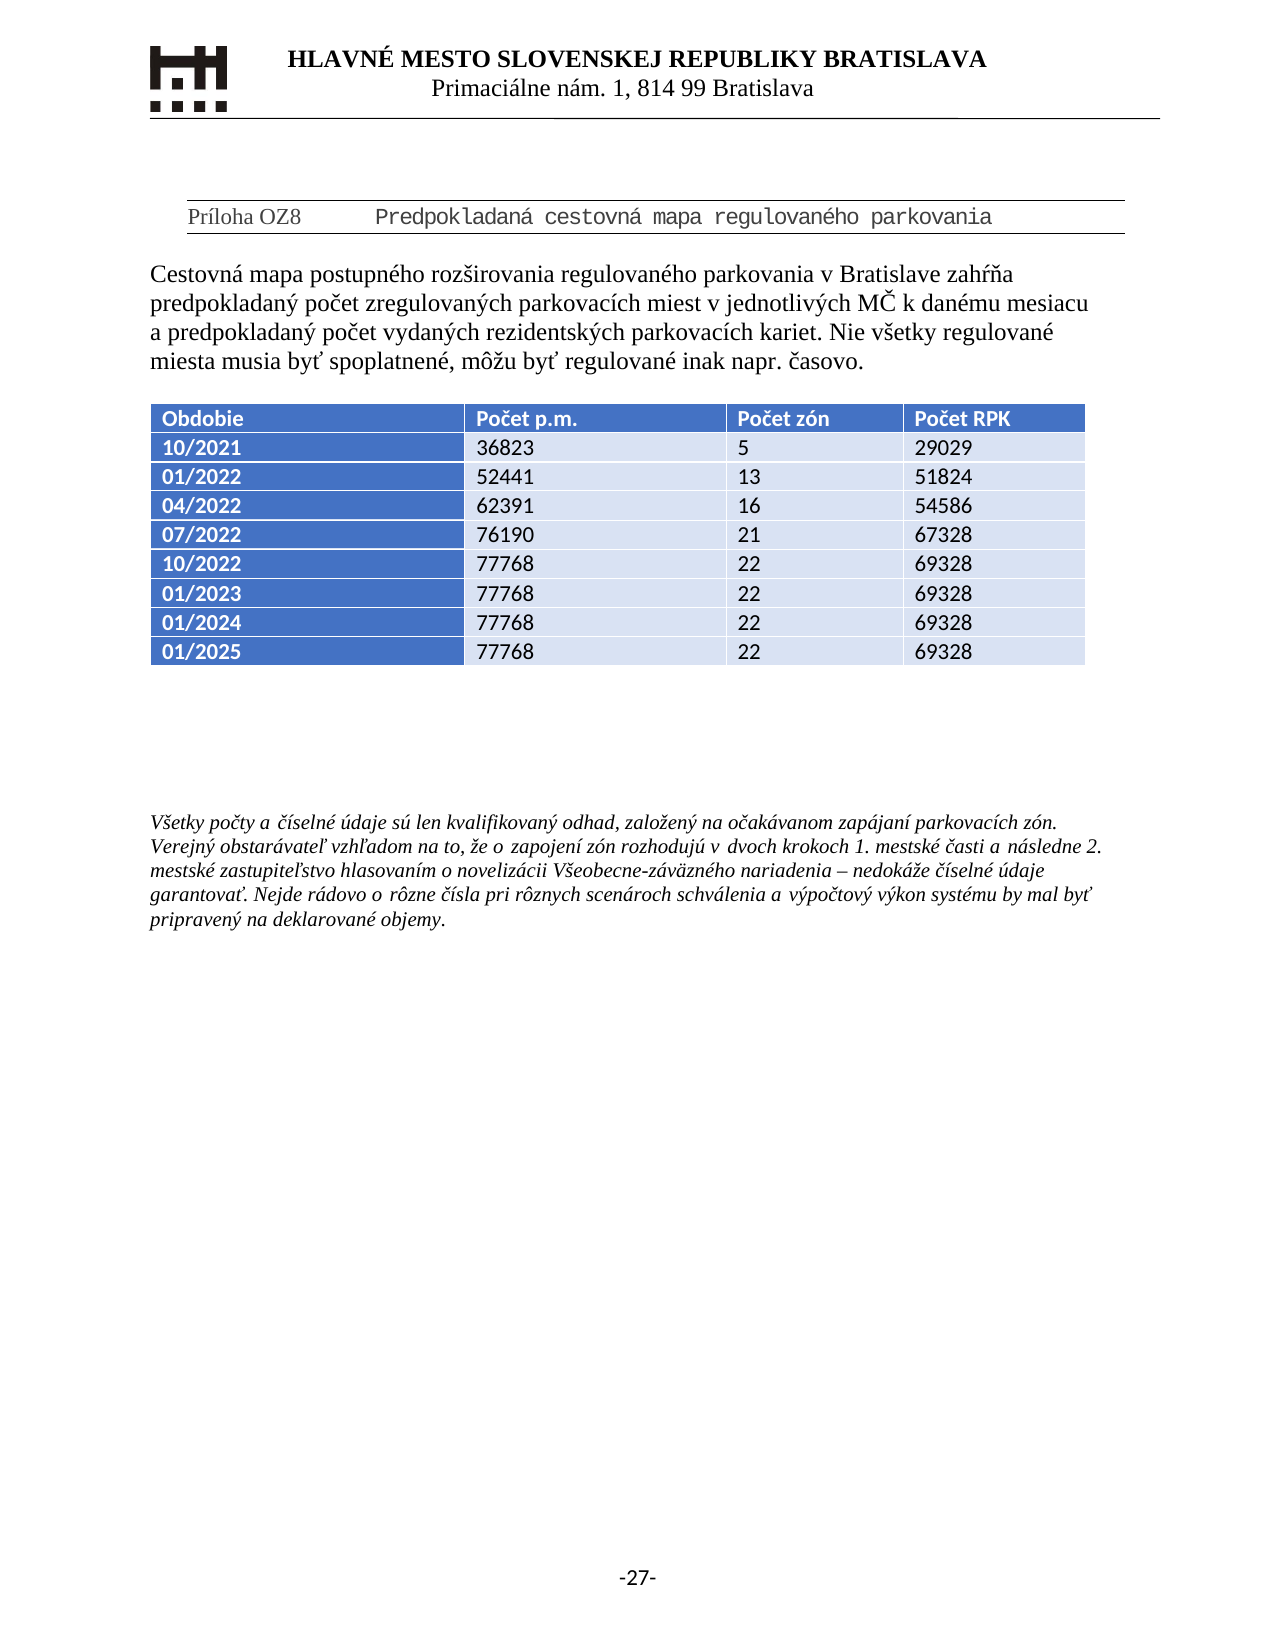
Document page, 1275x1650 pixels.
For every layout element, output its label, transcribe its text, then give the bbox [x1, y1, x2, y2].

table_cell 69328 [904, 550, 1085, 578]
table_header Počet zón [727, 404, 903, 432]
table_cell 52441 [465, 463, 726, 490]
text Verejný obstarávateľ vzhľadom na to, že o zapojení zón rozhodujú v dvoch krokoch 1. mestské časti a následne 2. mestské zastupiteľstvo hlasovaním o novelizácii Všeobecne-záväzného nariadenia – nedokáže číselné údaje garantovať. Nejde rádovo o rôzne čísla pri rôznych scenároch schválenia a výpočtový výkon systému by mal byť pripravený na deklarované objemy. [150, 834, 1125, 931]
table_cell 04/2022 [151, 491, 464, 519]
text Všetky počty a číselné údaje sú len kvalifikovaný odhad, založený na očakávanom zapájaní parkovacích zón. [150, 810, 1125, 834]
table_cell 29029 [904, 433, 1085, 461]
text Predpokladaná cestovná mapa regulovaného parkovania [187, 201, 1125, 233]
table_cell 62391 [465, 491, 726, 519]
table_cell 13 [727, 463, 903, 490]
table_header Obdobie [151, 404, 464, 432]
table_cell 54586 [904, 491, 1085, 519]
table_cell 10/2022 [151, 550, 464, 578]
table_cell 69328 [904, 608, 1085, 636]
table_cell 16 [727, 491, 903, 519]
table_cell 01/2025 [151, 637, 464, 665]
table_cell 77768 [465, 637, 726, 665]
table_header Počet RPK [904, 404, 1085, 432]
table_cell 21 [727, 521, 903, 548]
table_cell 69328 [904, 579, 1085, 607]
table_cell 01/2023 [151, 579, 464, 607]
text Cestovná mapa postupného rozširovania regulovaného parkovania v Bratislave zahŕňa predpokladaný počet zregulovaných parkovacích miest v jednotlivých MČ k danému mesiacu a predpokladaný počet vydaných rezidentských parkovacích kariet. Nie všetky regulované miesta musia byť spoplatnené, môžu byť regulované inak napr. časovo. [150, 259, 1125, 374]
table_cell 77768 [465, 550, 726, 578]
picture [150, 46, 227, 112]
table_cell 22 [727, 637, 903, 665]
table_cell 77768 [465, 608, 726, 636]
table_cell 01/2022 [151, 463, 464, 490]
table_cell 67328 [904, 521, 1085, 548]
table_cell 22 [727, 579, 903, 607]
table_cell 5 [727, 433, 903, 461]
table_cell 22 [727, 550, 903, 578]
table_cell 22 [727, 608, 903, 636]
table_cell 07/2022 [151, 521, 464, 548]
table_cell 36823 [465, 433, 726, 461]
table_cell 10/2021 [151, 433, 464, 461]
table_cell 77768 [465, 579, 726, 607]
table_cell 76190 [465, 521, 726, 548]
table_cell 69328 [904, 637, 1085, 665]
table_header Počet p.m. [465, 404, 726, 432]
table_cell 01/2024 [151, 608, 464, 636]
table_cell 51824 [904, 463, 1085, 490]
